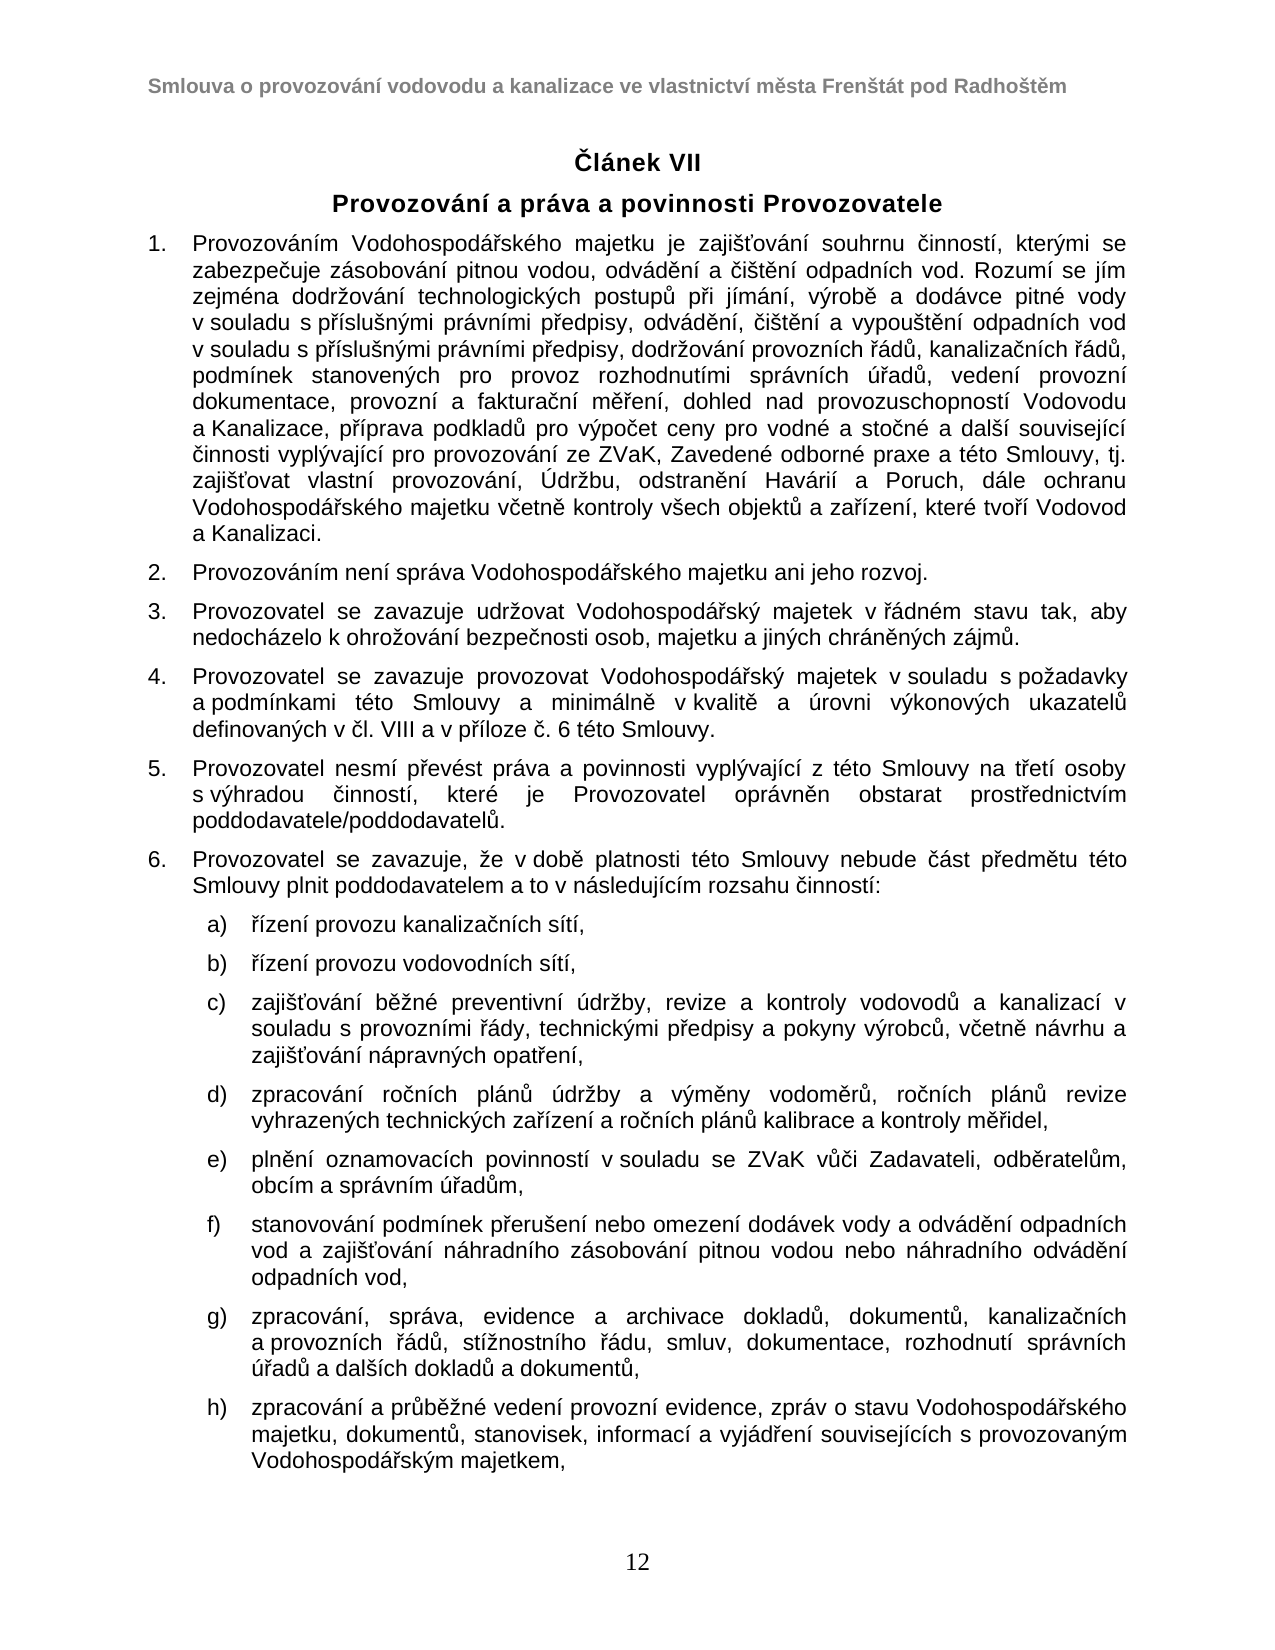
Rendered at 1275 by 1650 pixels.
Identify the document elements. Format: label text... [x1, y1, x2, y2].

list Provozovatel se zavazuje udržovat Vodohospodářský majetek v řádném stavu tak, aby nedocházelo k ohrožování bezpečnosti osob, majetku a jiných chráněných zájmů. [148, 598, 1127, 651]
subtitle Provozování a práva a povinnosti Provozovatele [148, 189, 1127, 218]
list zpracování a průběžné vedení provozní evidence, zpráv o stavu Vodohospodářského majetku, dokumentů, stanovisek, informací a vyjádření souvisejících s provozovaným Vodohospodářským majetkem, [207, 1394, 1127, 1473]
list Provozováním Vodohospodářského majetku je zajišťování souhrnu činností, kterými se zabezpečuje zásobování pitnou vodou, odvádění a čištění odpadních vod. Rozumí se jím zejména dodržování technologických postupů při jímání, výrobě a dodávce pitné vody v souladu s příslušnými právními předpisy, odvádění, čištění a vypouštění odpadních vod v souladu s příslušnými právními předpisy, dodržování provozních řádů, kanalizačních řádů, podmínek stanovených pro provoz rozhodnutími správních úřadů, vedení provozní dokumentace, provozní a fakturační měření, dohled nad provozuschopností Vodovodu a Kanalizace, příprava podkladů pro výpočet ceny pro vodné a stočné a další související činnosti vyplývající pro provozování ze ZVaK, Zavedené odborné praxe a této Smlouvy, tj. zajišťovat vlastní provozování, Údržbu, odstranění Havárií a Poruch, dále ochranu Vodohospodářského majetku včetně kontroly všech objektů a zařízení, které tvoří Vodovod a Kanalizaci. [148, 230, 1127, 546]
list zpracování ročních plánů údržby a výměny vodoměrů, ročních plánů revize vyhrazených technických zařízení a ročních plánů kalibrace a kontroly měřidel, [207, 1081, 1127, 1133]
subtitle Článek VII [148, 148, 1127, 176]
list Provozovatel se zavazuje, že v době platnosti této Smlouvy nebude část předmětu této Smlouvy plnit poddodavatelem a to v následujícím rozsahu činností: [148, 846, 1127, 899]
list zpracování, správa, evidence a archivace dokladů, dokumentů, kanalizačních a provozních řádů, stížnostního řádu, smluv, dokumentace, rozhodnutí správních úřadů a dalších dokladů a dokumentů, [207, 1303, 1127, 1382]
list řízení provozu kanalizačních sítí, [207, 911, 1127, 938]
list řízení provozu vodovodních sítí, [207, 950, 1127, 977]
list Provozovatel se zavazuje provozovat Vodohospodářský majetek v souladu s požadavky a podmínkami této Smlouvy a minimálně v kvalitě a úrovni výkonových ukazatelů definovaných v čl. VIII a v příloze č. 6 této Smlouvy. [148, 663, 1127, 742]
list plnění oznamovacích povinností v souladu se ZVaK vůči Zadavateli, odběratelům, obcím a správním úřadům, [207, 1146, 1127, 1198]
list stanovování podmínek přerušení nebo omezení dodávek vody a odvádění odpadních vod a zajišťování náhradního zásobování pitnou vodou nebo náhradního odvádění odpadních vod, [207, 1211, 1127, 1290]
list Provozováním není správa Vodohospodářského majetku ani jeho rozvoj. [148, 559, 1127, 585]
list Provozovatel nesmí převést práva a povinnosti vyplývající z této Smlouvy na třetí osoby s výhradou činností, které je Provozovatel oprávněn obstarat prostřednictvím poddodavatele/poddodavatelů. [148, 754, 1127, 834]
list zajišťování běžné preventivní údržby, revize a kontroly vodovodů a kanalizací v souladu s provozními řády, technickými předpisy a pokyny výrobců, včetně návrhu a zajišťování nápravných opatření, [207, 989, 1127, 1068]
